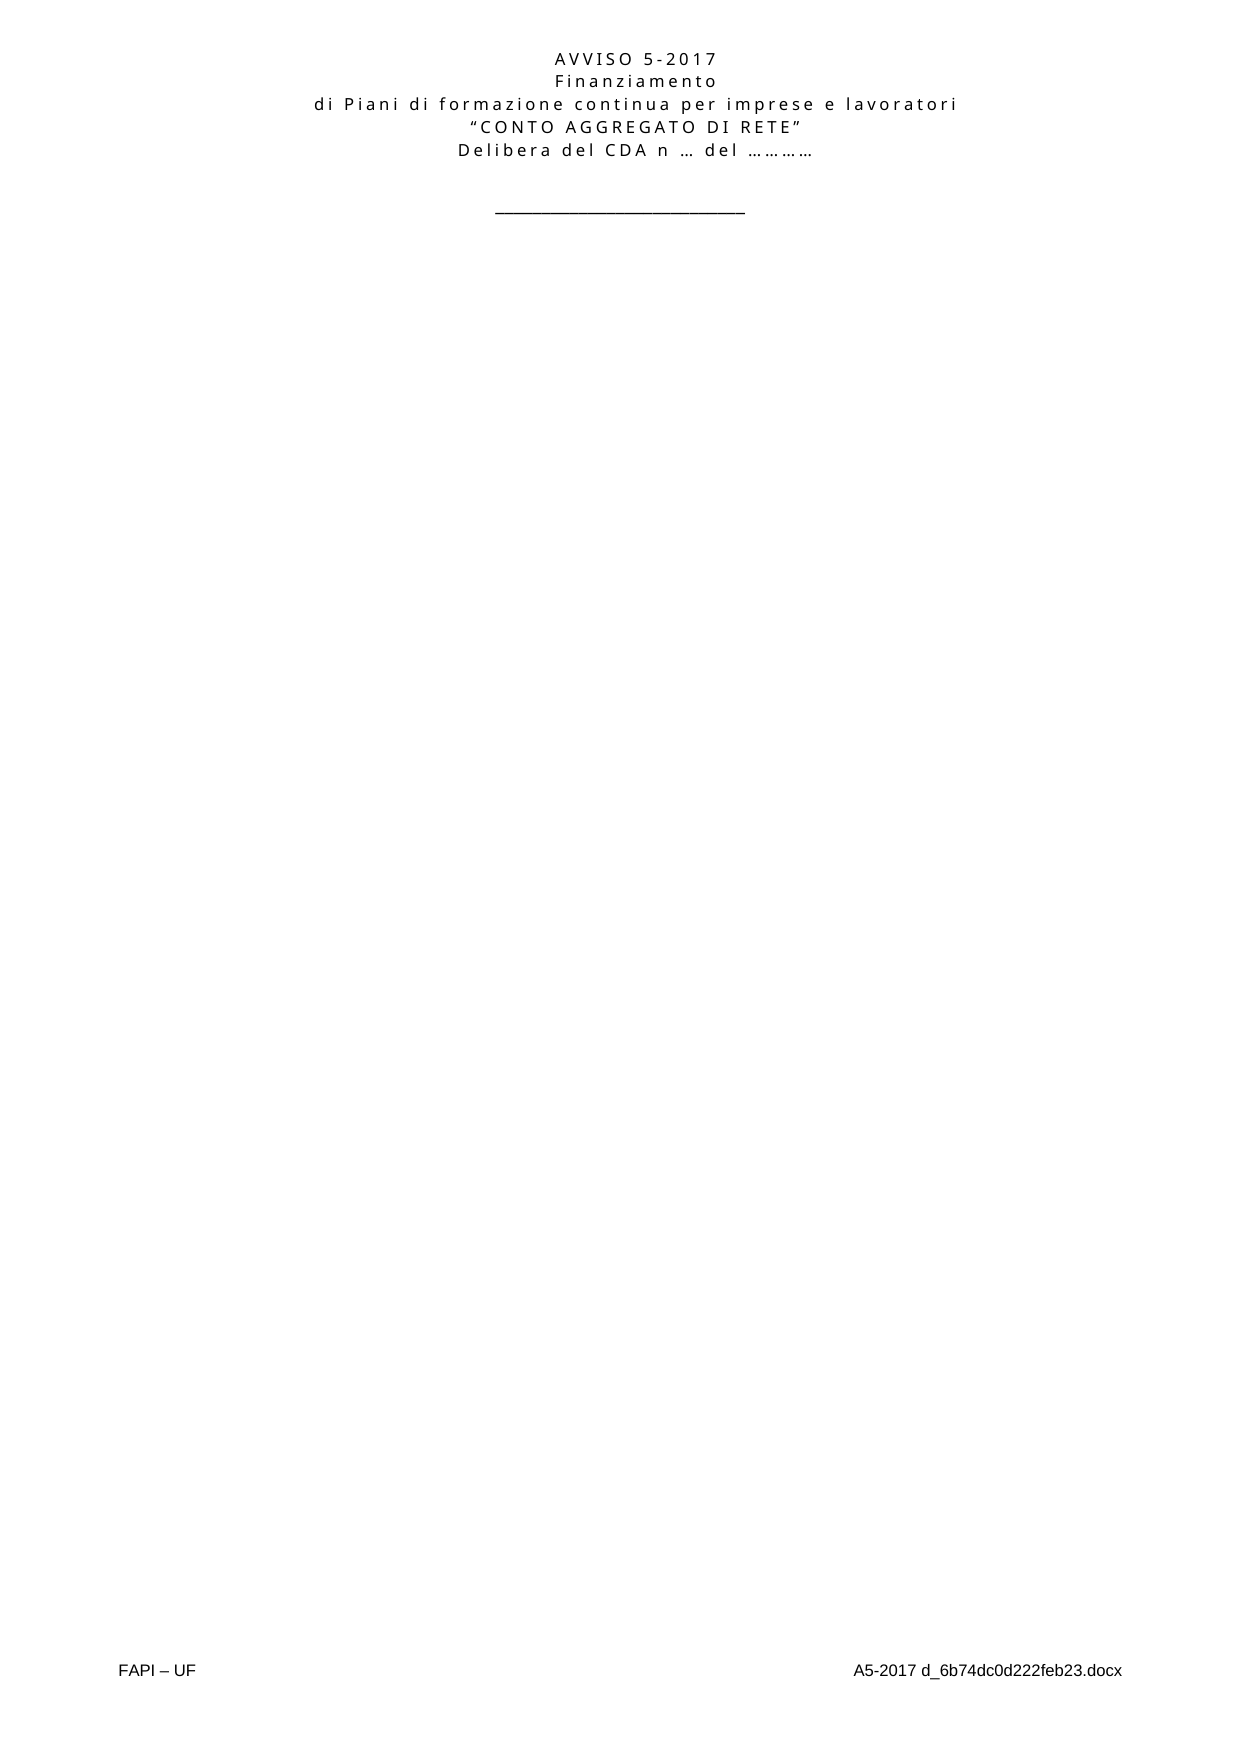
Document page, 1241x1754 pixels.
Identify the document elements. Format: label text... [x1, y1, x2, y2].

text ___________________________ [118, 189, 1122, 218]
